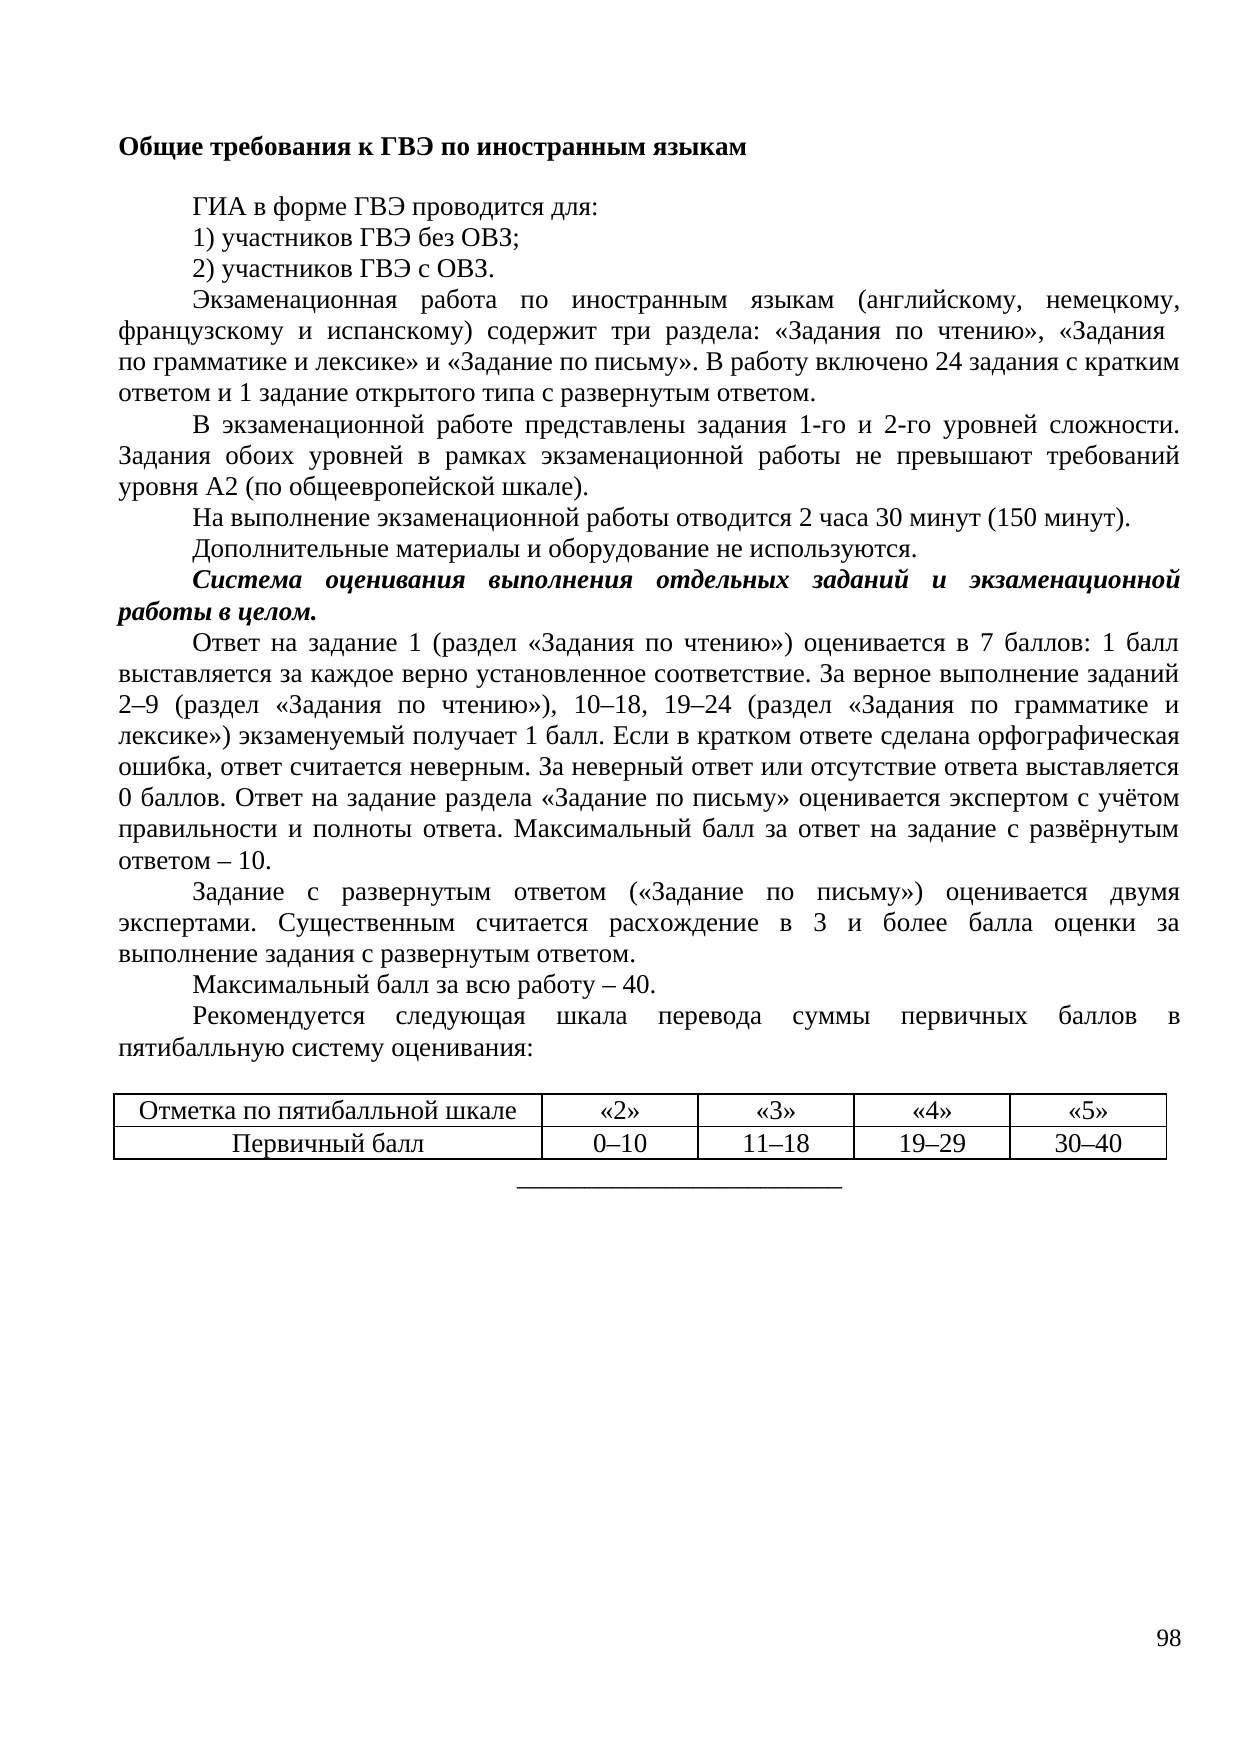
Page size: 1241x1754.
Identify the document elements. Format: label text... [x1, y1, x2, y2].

table_header «3» [699, 1095, 853, 1126]
text Дополнительные материалы и оборудование не используются. [118, 532, 1181, 563]
table_header «5» [1011, 1095, 1166, 1126]
table_cell 0–10 [543, 1127, 697, 1158]
table_header «4» [855, 1095, 1009, 1126]
table_cell Первичный балл [115, 1127, 541, 1158]
text 1) участников ГВЭ без ОВЗ; [118, 221, 1181, 252]
text Максимальный балл за всю работу – 40. [118, 968, 1181, 999]
text ________________________ [118, 1160, 1181, 1191]
table_header «2» [543, 1095, 697, 1126]
text 2) участников ГВЭ с ОВЗ. [118, 252, 1181, 283]
table_cell 19–29 [855, 1127, 1009, 1158]
text Задание с развернутым ответом («Задание по письму») оценивается двумя экспертами. Существенным считается расхождение в 3 и более балла оценки за выполнение задания с развернутым ответом. [118, 875, 1181, 968]
text Экзаменационная работа по иностранным языкам (английскому, немецкому, французскому и испанскому) содержит три раздела: «Задания по чтению», «Задания по грамматике и лексике» и «Задание по письму». В работу включено 24 задания с кратким ответом и 1 задание открытого типа с развернутым ответом. [118, 283, 1181, 408]
table_cell 11–18 [699, 1127, 853, 1158]
text В экзаменационной работе представлены задания 1-го и 2-го уровней сложности. Задания обоих уровней в рамках экзаменационной работы не превышают требований уровня А2 (по общеевропейской шкале). [118, 408, 1181, 501]
text На выполнение экзаменационной работы отводится 2 часа 30 минут (150 минут). [118, 501, 1181, 532]
text ГИА в форме ГВЭ проводится для: [118, 190, 1181, 221]
text Ответ на задание 1 (раздел «Задания по чтению») оценивается в 7 баллов: 1 балл выставляется за каждое верно установленное соответствие. За верное выполнение заданий 2–9 (раздел «Задания по чтению»), 10–18, 19–24 (раздел «Задания по грамматике и лексике») экзаменуемый получает 1 балл. Если в кратком ответе сделана орфографическая ошибка, ответ считается неверным. За неверный ответ или отсутствие ответа выставляется 0 баллов. Ответ на задание раздела «Задание по письму» оценивается экспертом с учётом правильности и полноты ответа. Максимальный балл за ответ на задание с развёрнутым ответом – 10. [118, 626, 1181, 875]
text Система оценивания выполнения отдельных заданий и экзаменационной работы в целом. [118, 563, 1181, 626]
text Рекомендуется следующая шкала перевода суммы первичных баллов в пятибалльную систему оценивания: [118, 999, 1181, 1062]
text Общие требования к ГВЭ по иностранным языкам [118, 130, 1181, 161]
table_header Отметка по пятибалльной шкале [115, 1095, 541, 1126]
table_cell 30–40 [1011, 1127, 1166, 1158]
